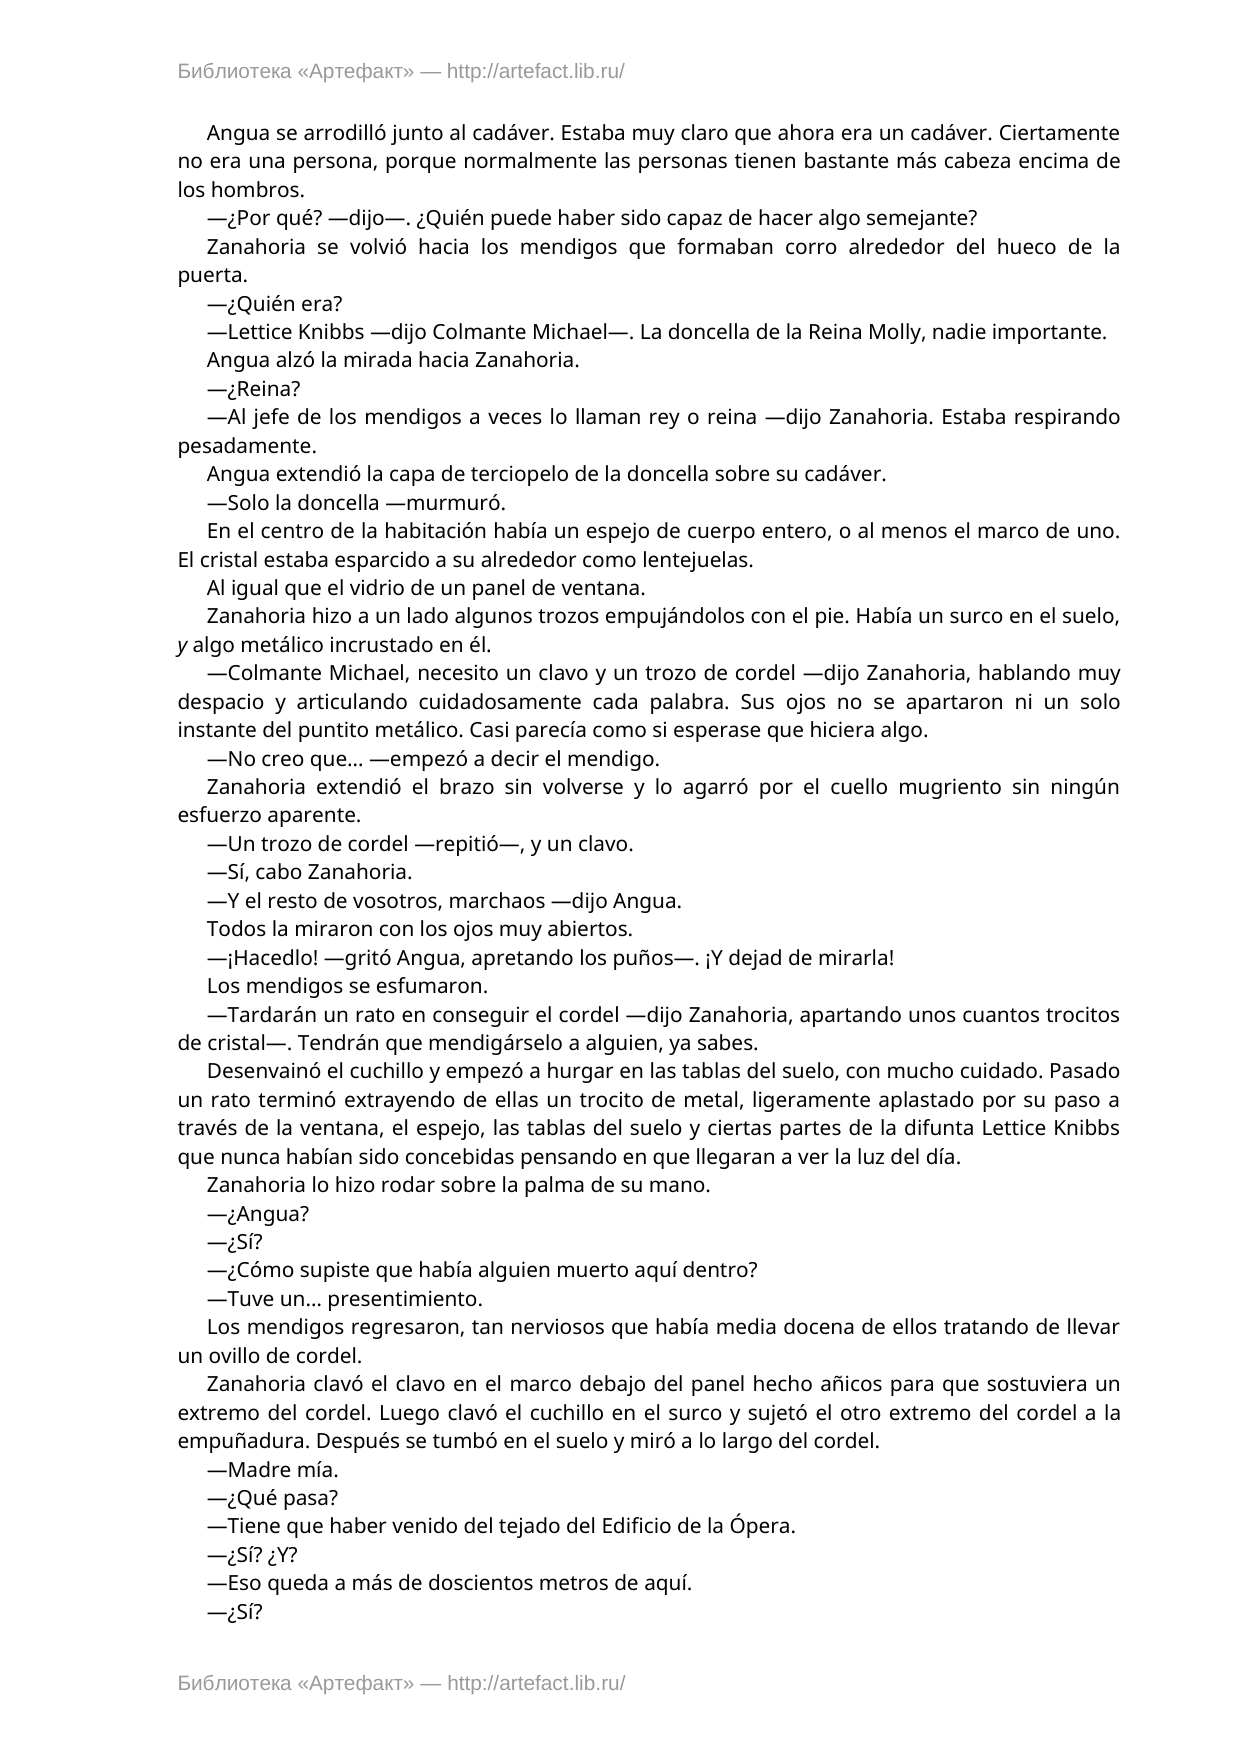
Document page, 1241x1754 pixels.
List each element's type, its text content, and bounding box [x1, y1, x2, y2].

text —Sí, cabo Zanahoria. [177, 857, 1122, 886]
text Angua alzó la mirada hacia Zanahoria. [177, 346, 1122, 374]
text —Tardarán un rato en conseguir el cordel —dijo Zanahoria, apartando unos cuantos trocitos de cristal—. Tendrán que mendigárselo a alguien, ya sabes. [177, 1000, 1122, 1057]
text Los mendigos regresaron, tan nerviosos que había media docena de ellos tratando de llevar un ovillo de cordel. [177, 1312, 1122, 1369]
text Zanahoria extendió el brazo sin volverse y lo agarró por el cuello mugriento sin ningún esfuerzo aparente. [177, 772, 1122, 829]
text —Un trozo de cordel —repitió—, y un clavo. [177, 829, 1122, 857]
text —¿Quién era? [177, 289, 1122, 317]
text Angua se arrodilló junto al cadáver. Estaba muy claro que ahora era un cadáver. Ciertamente no era una persona, porque normalmente las personas tienen bastante más cabeza encima de los hombros. [177, 118, 1122, 203]
text —Colmante Michael, necesito un clavo y un trozo de cordel —dijo Zanahoria, hablando muy despacio y articulando cuidadosamente cada palabra. Sus ojos no se apartaron ni un solo instante del puntito metálico. Casi parecía como si esperase que hiciera algo. [177, 658, 1122, 744]
text —Lettice Knibbs —dijo Colmante Michael—. La doncella de la Reina Molly, nadie importante. [177, 317, 1122, 346]
text Zanahoria lo hizo rodar sobre la palma de su mano. [177, 1170, 1122, 1199]
text —Eso queda a más de doscientos metros de aquí. [177, 1568, 1122, 1597]
text Zanahoria clavó el clavo en el marco debajo del panel hecho añicos para que sostuviera un extremo del cordel. Luego clavó el cuchillo en el surco y sujetó el otro extremo del cordel a la empuñadura. Después se tumbó en el suelo y miró a lo largo del cordel. [177, 1369, 1122, 1455]
text —Tiene que haber venido del tejado del Edificio de la Ópera. [177, 1512, 1122, 1540]
text Angua extendió la capa de terciopelo de la doncella sobre su cadáver. [177, 459, 1122, 488]
text —¡Hacedlo! —gritó Angua, apretando los puños—. ¡Y dejad de mirarla! [177, 943, 1122, 971]
text —¿Sí? ¿Y? [177, 1540, 1122, 1568]
text —Solo la doncella —murmuró. [177, 488, 1122, 516]
text —¿Sí? [177, 1227, 1122, 1256]
text Al igual que el vidrio de un panel de ventana. [177, 573, 1122, 602]
text Zanahoria hizo a un lado algunos trozos empujándolos con el pie. Había un surco en el suelo, y algo metálico incrustado en él. [177, 602, 1122, 658]
text —¿Reina? [177, 374, 1122, 402]
text —¿Sí? [177, 1597, 1122, 1625]
text —Y el resto de vosotros, marchaos —dijo Angua. [177, 886, 1122, 914]
text —¿Qué pasa? [177, 1483, 1122, 1512]
text —Tuve un… presentimiento. [177, 1284, 1122, 1312]
text Todos la miraron con los ojos muy abiertos. [177, 914, 1122, 943]
text —No creo que… —empezó a decir el mendigo. [177, 744, 1122, 772]
text —¿Por qué? —dijo—. ¿Quién puede haber sido capaz de hacer algo semejante? [177, 203, 1122, 232]
text —¿Cómo supiste que había alguien muerto aquí dentro? [177, 1256, 1122, 1284]
text En el centro de la habitación había un espejo de cuerpo entero, o al menos el marco de uno. El cristal estaba esparcido a su alrededor como lentejuelas. [177, 516, 1122, 573]
text —Madre mía. [177, 1455, 1122, 1483]
text Desenvainó el cuchillo y empezó a hurgar en las tablas del suelo, con mucho cuidado. Pasado un rato terminó extrayendo de ellas un trocito de metal, ligeramente aplastado por su paso a través de la ventana, el espejo, las tablas del suelo y ciertas partes de la difunta Lettice Knibbs que nunca habían sido concebidas pensando en que llegaran a ver la luz del día. [177, 1057, 1122, 1170]
text Los mendigos se esfumaron. [177, 971, 1122, 1000]
text —¿Angua? [177, 1199, 1122, 1227]
text Zanahoria se volvió hacia los mendigos que formaban corro alrededor del hueco de la puerta. [177, 232, 1122, 289]
text —Al jefe de los mendigos a veces lo llaman rey o reina —dijo Zanahoria. Estaba respirando pesadamente. [177, 402, 1122, 459]
